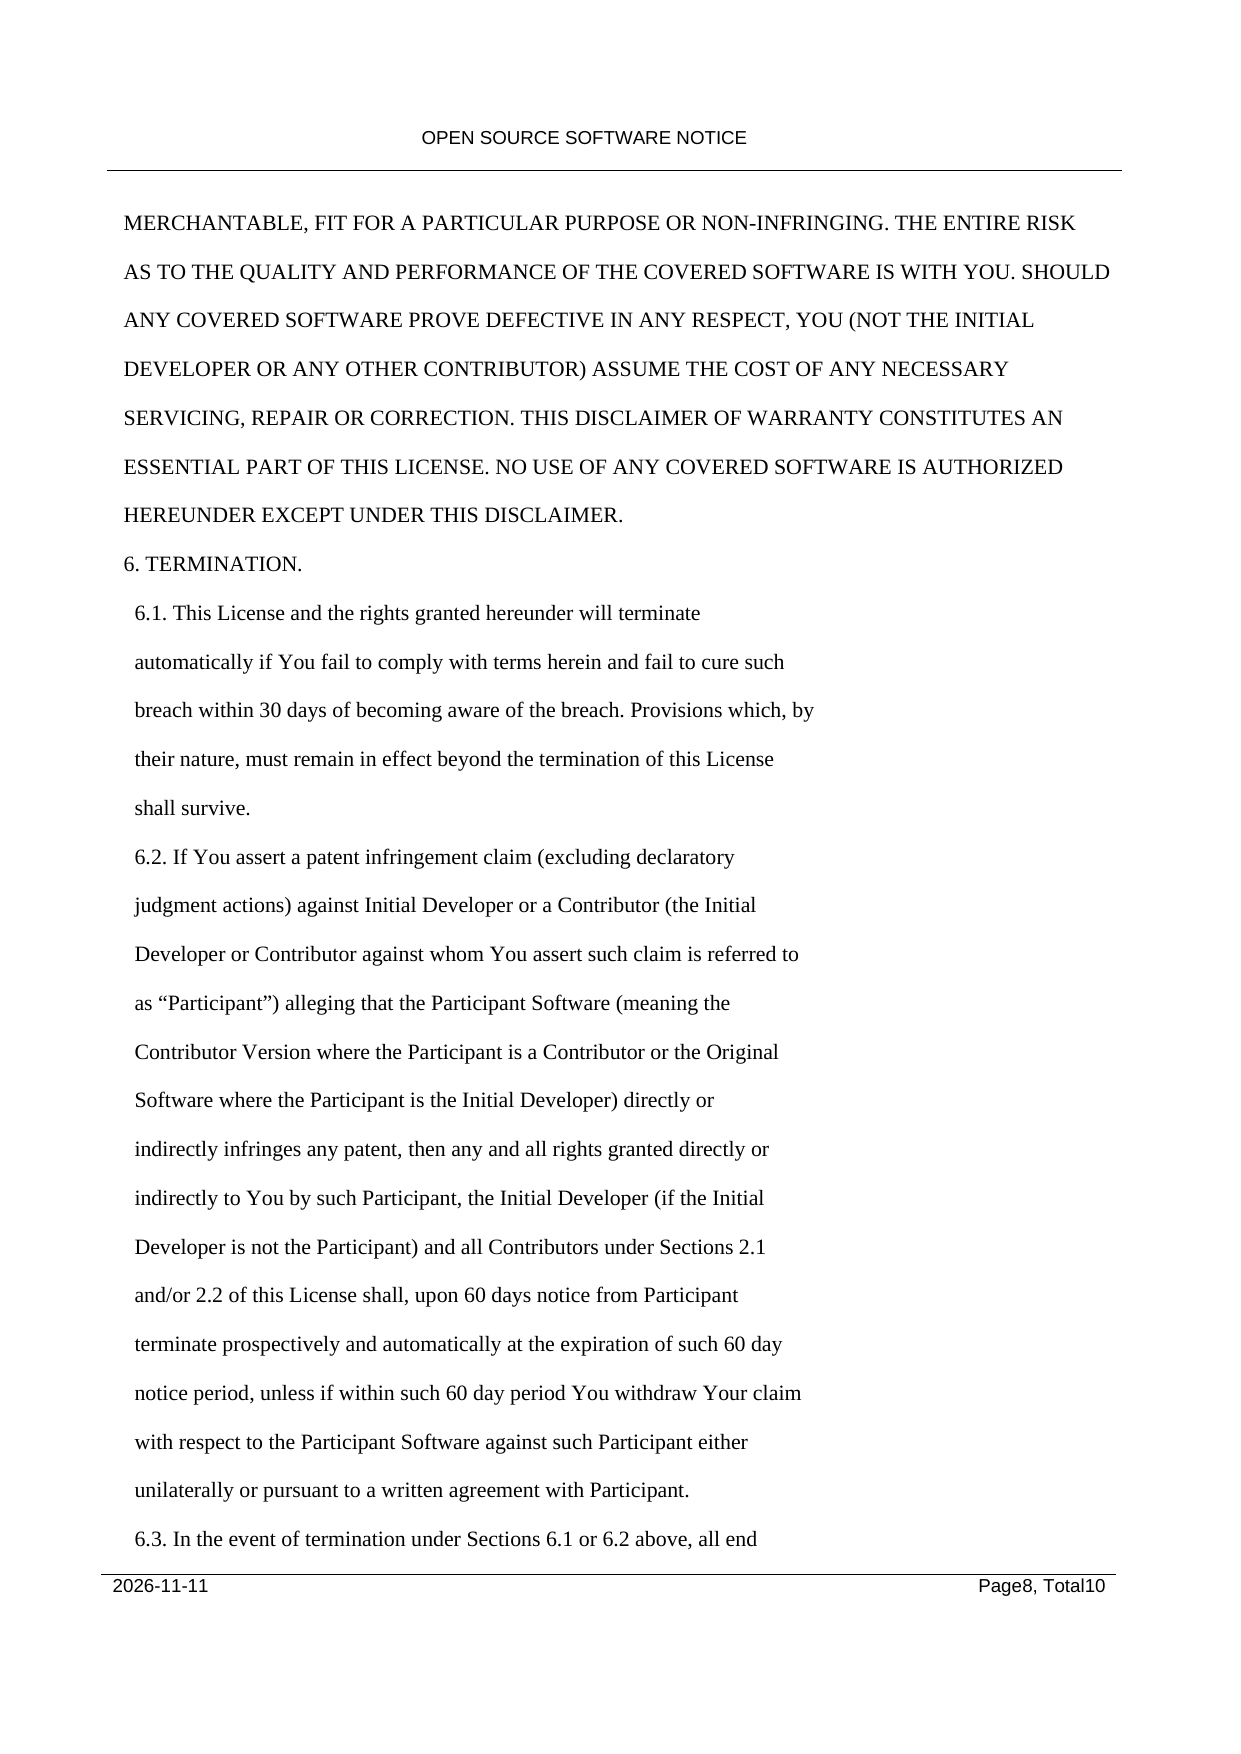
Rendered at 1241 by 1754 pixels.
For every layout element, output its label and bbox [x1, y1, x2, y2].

text [112, 206, 1128, 1555]
